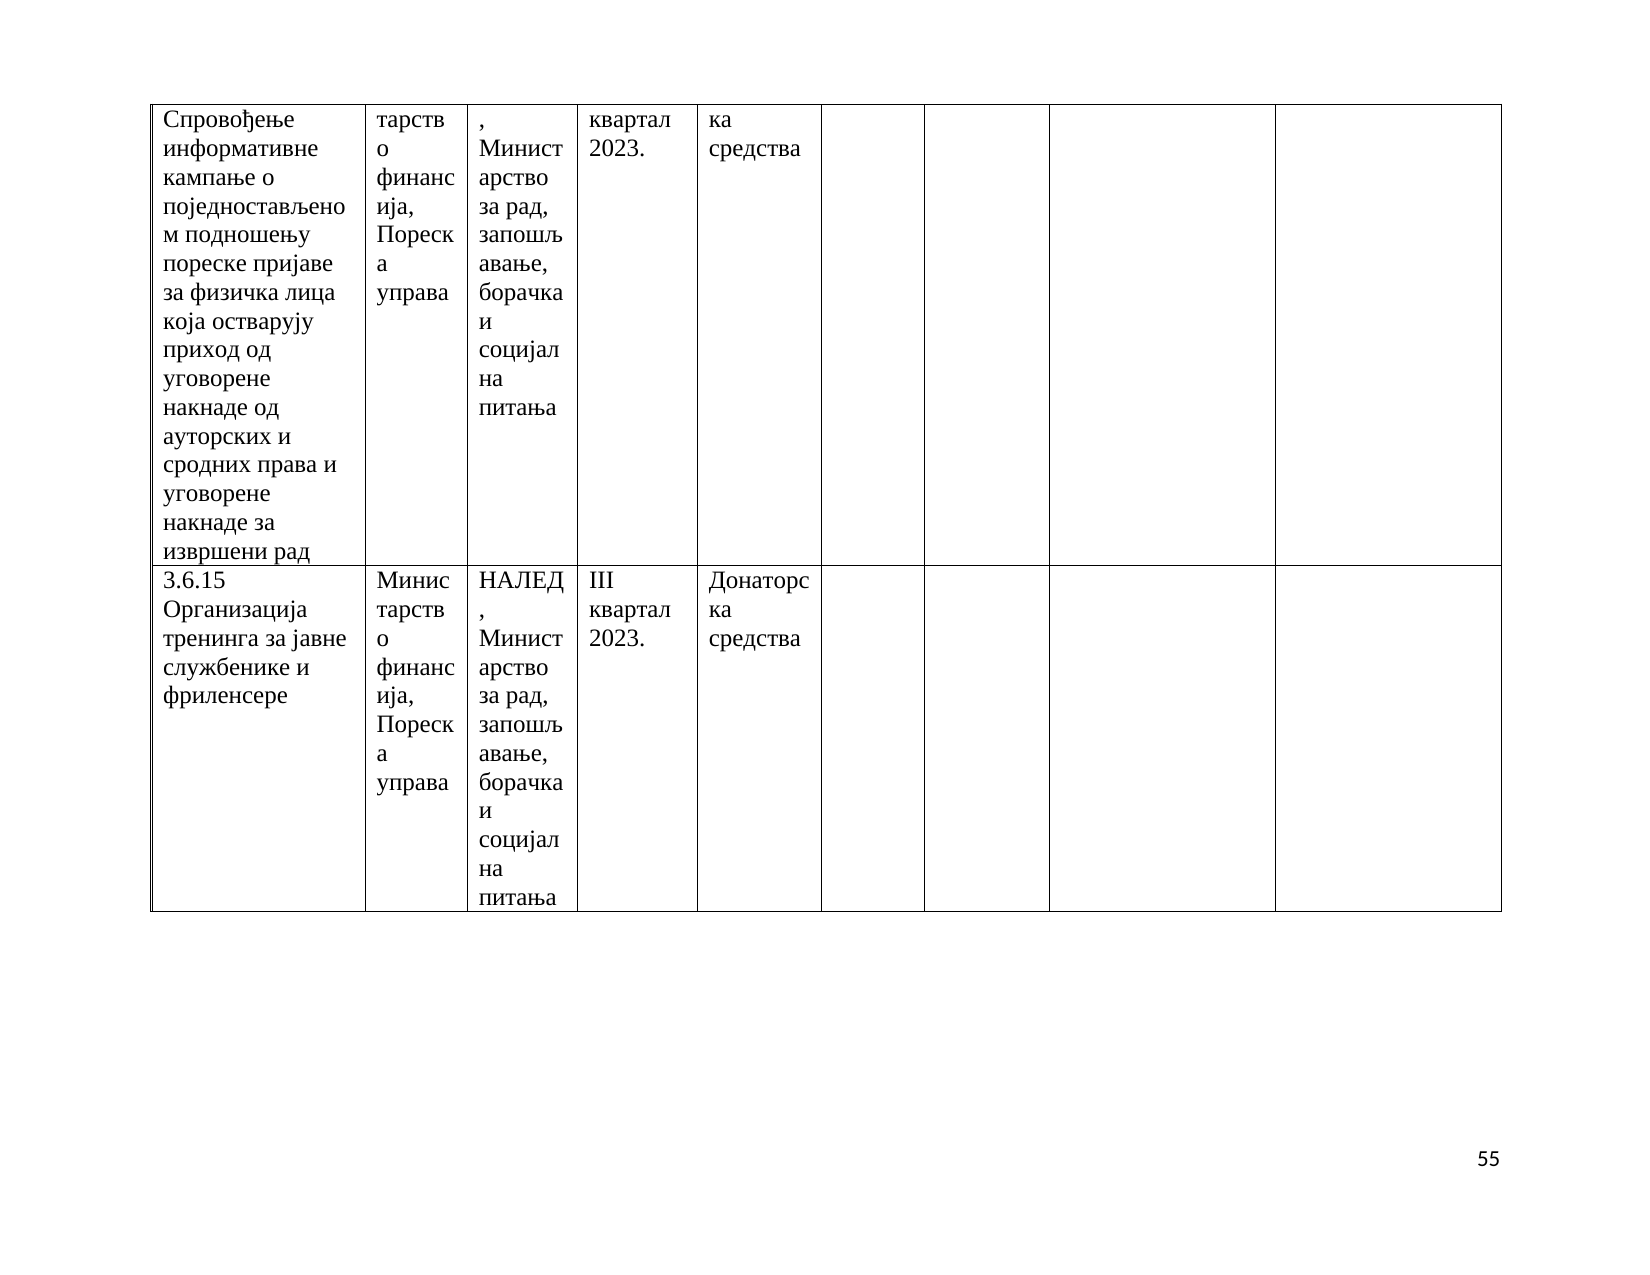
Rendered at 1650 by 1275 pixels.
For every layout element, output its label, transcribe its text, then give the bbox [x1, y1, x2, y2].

table_cell 3.6.15 Организација тренинга за јавне службенике и фриленсере [153, 566, 365, 911]
table_cell III квартал 2023. [578, 566, 697, 911]
table_cell IV квартал 2023. [578, 105, 697, 564]
table_cell [1050, 105, 1275, 564]
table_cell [153, 105, 365, 564]
table_cell [1276, 566, 1501, 911]
table_cell [925, 566, 1049, 911]
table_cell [468, 105, 577, 564]
table_cell Министарство финансија, Пореска управа [366, 566, 467, 911]
table_cell Донаторска средства [698, 105, 821, 564]
table_cell [822, 566, 924, 911]
table_cell Донаторска средства [698, 566, 821, 911]
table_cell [366, 105, 467, 564]
table_cell НАЛЕД, Министарство за рад, запошљавање, борачка и социјална питања [468, 566, 577, 911]
table_cell [1050, 566, 1275, 911]
table_cell [1276, 105, 1501, 564]
table_cell [822, 105, 924, 564]
table_cell [925, 105, 1049, 564]
